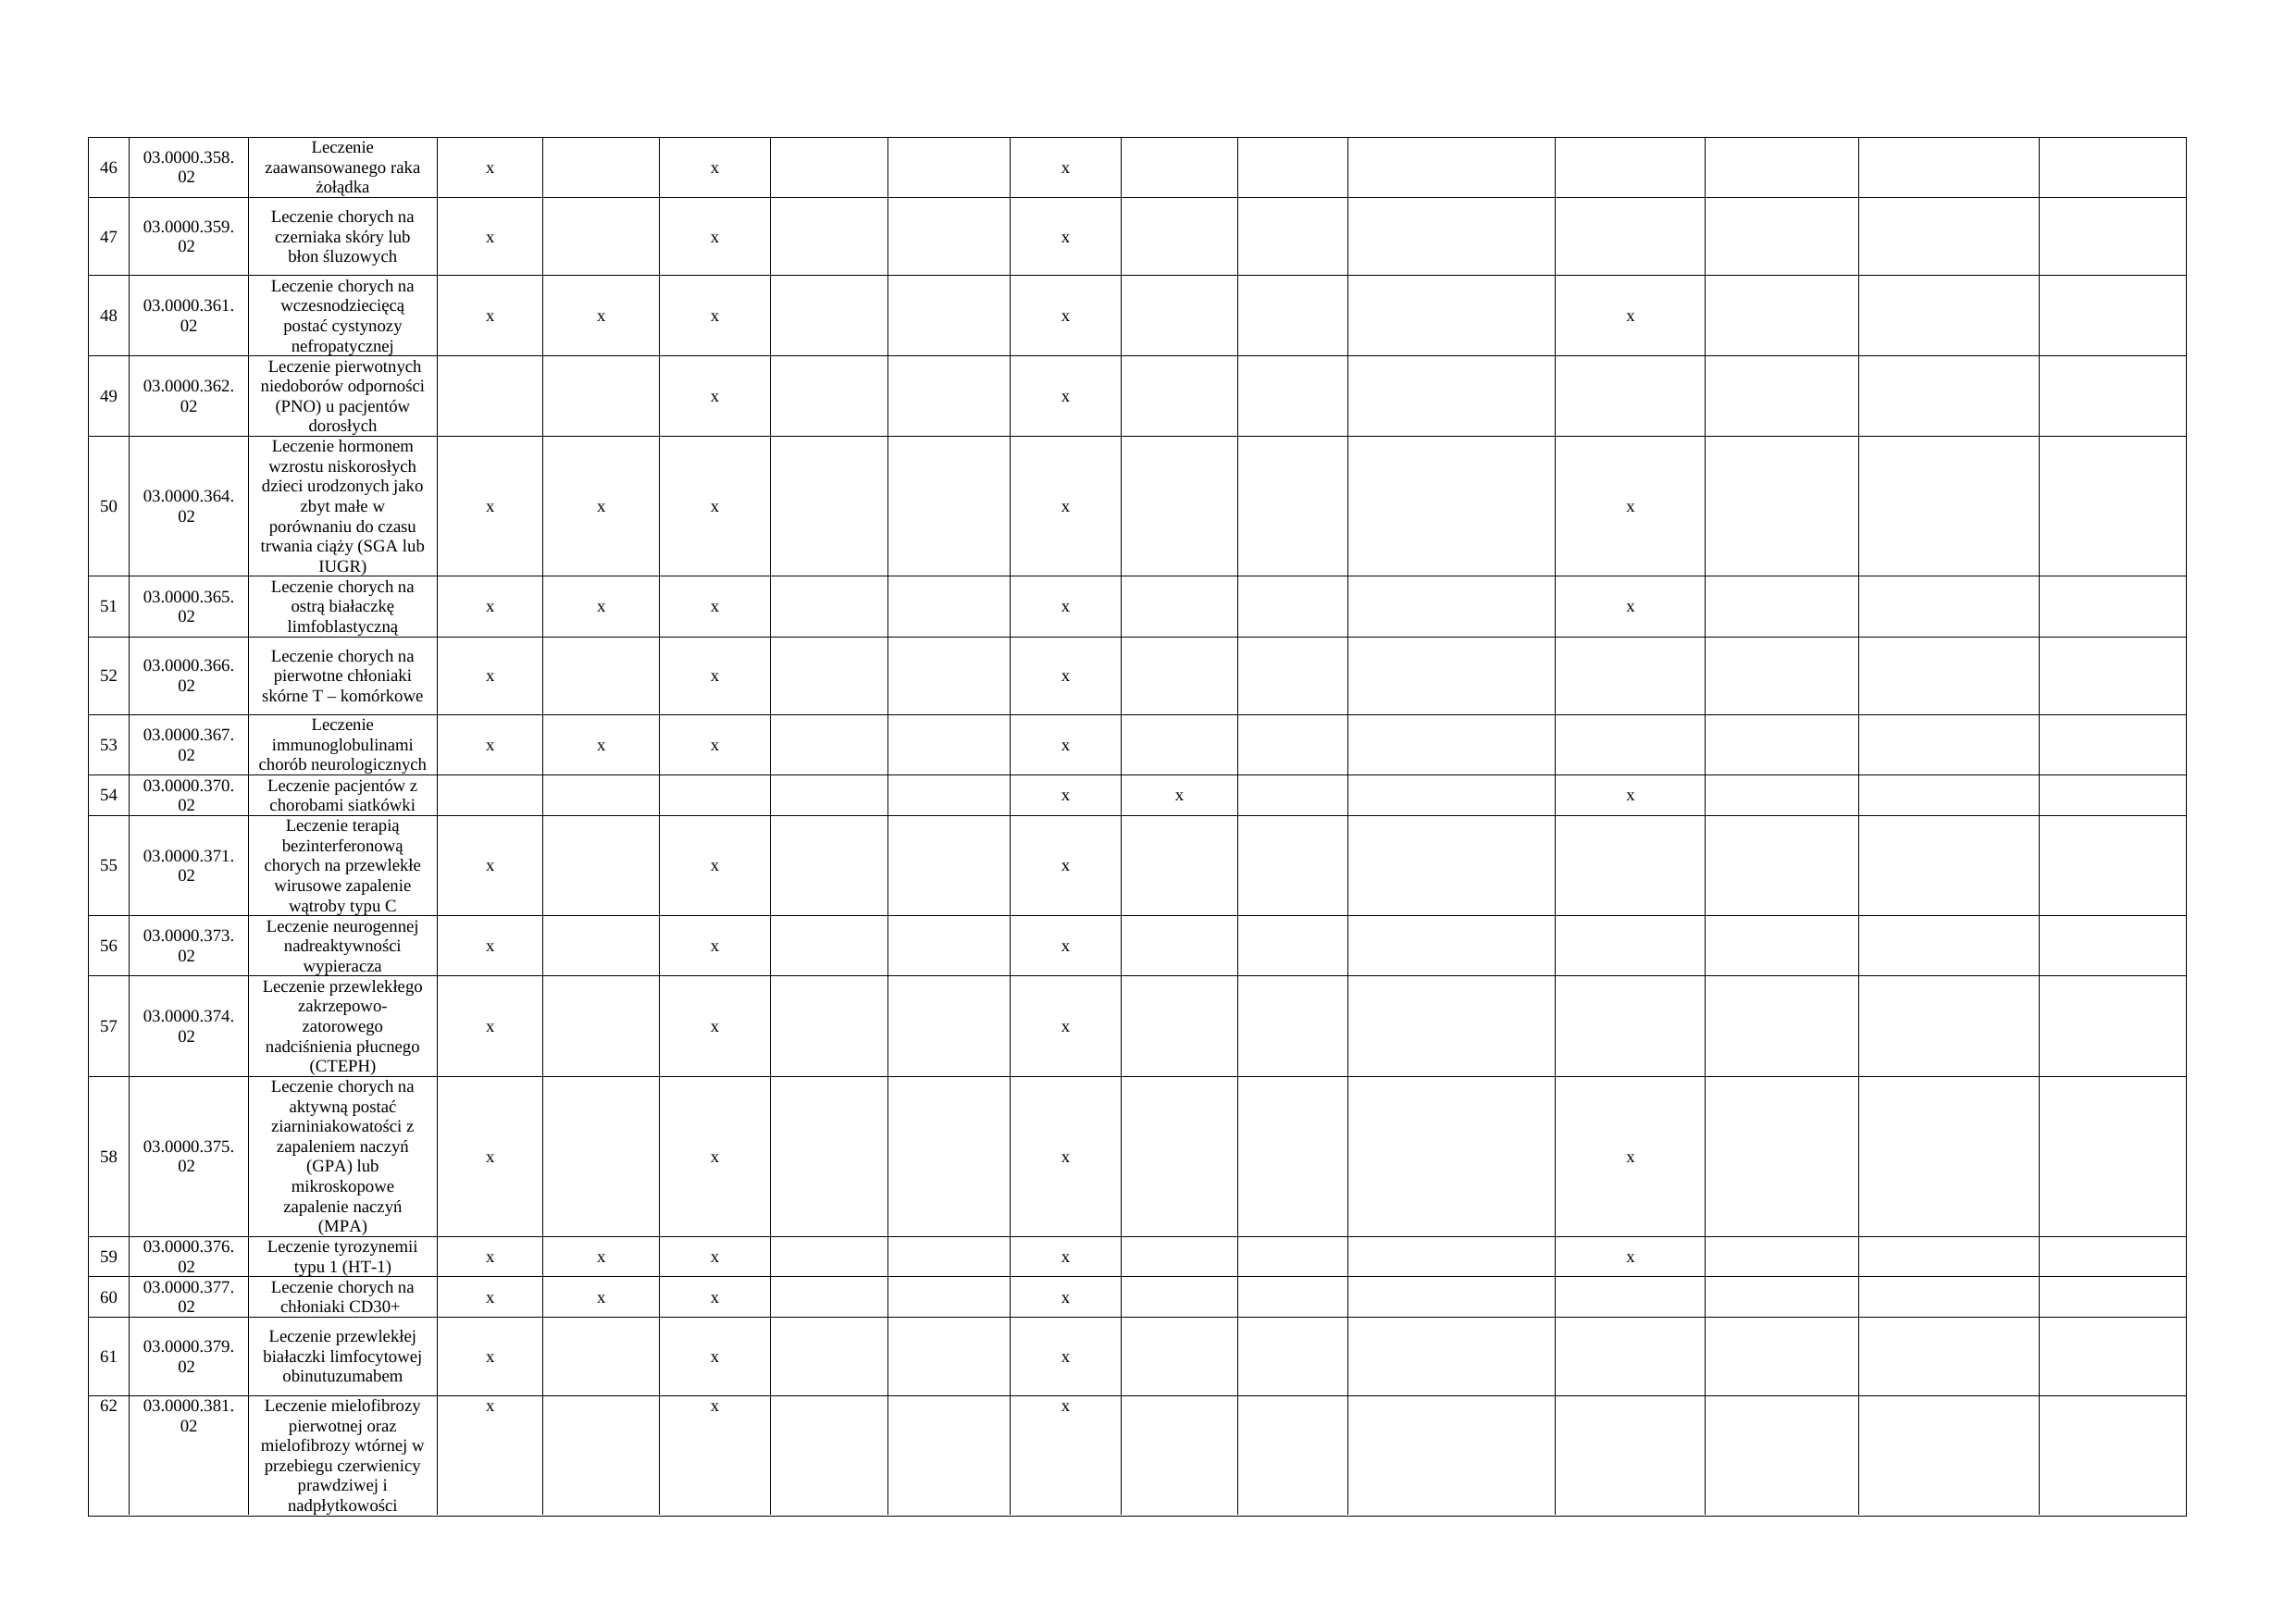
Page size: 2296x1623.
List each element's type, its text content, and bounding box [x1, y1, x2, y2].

table_cell [543, 198, 659, 275]
table_cell [2040, 1277, 2186, 1317]
table_cell [1238, 638, 1347, 714]
table_cell [1238, 1318, 1347, 1394]
table_cell 48 [89, 276, 129, 355]
table_cell [2040, 638, 2186, 714]
table_cell [543, 916, 659, 975]
table_cell [1348, 1077, 1555, 1236]
table_cell [1556, 198, 1705, 275]
table_cell [1859, 715, 2039, 774]
table_cell [888, 138, 1010, 197]
table_cell [1348, 198, 1555, 275]
table_cell [771, 916, 887, 975]
table_cell 54 [89, 775, 129, 815]
table_cell [771, 198, 887, 275]
table_cell x [438, 1318, 542, 1394]
table_cell x [660, 1277, 770, 1317]
table_cell Leczenie chorych na pierwotne chłoniaki skórne T – komórkowe [249, 638, 437, 714]
table_cell [1348, 1237, 1555, 1276]
table_cell [1556, 976, 1705, 1076]
table_cell [1706, 1237, 1858, 1276]
table_cell x [1011, 1237, 1121, 1276]
table_cell [1238, 576, 1347, 636]
table_cell [1348, 576, 1555, 636]
table_cell [2040, 715, 2186, 774]
table_cell Leczenie chorych na ostrą białaczkę limfoblastyczną [249, 576, 437, 636]
table_cell [888, 198, 1010, 275]
table_cell [1238, 1237, 1347, 1276]
table_cell [888, 1077, 1010, 1236]
table_cell Leczenie chorych na czerniaka skóry lub błon śluzowych [249, 198, 437, 275]
table_cell x [660, 437, 770, 576]
table_cell [1706, 715, 1858, 774]
table_cell [1348, 1396, 1555, 1515]
table_cell [1556, 715, 1705, 774]
table_cell x [1011, 138, 1121, 197]
table_cell [1859, 1277, 2039, 1317]
table_cell [1122, 437, 1237, 576]
table_cell [543, 976, 659, 1076]
table_cell x [660, 576, 770, 636]
table_cell [1238, 775, 1347, 815]
table_cell [1348, 816, 1555, 915]
table_cell x [438, 715, 542, 774]
table_cell [1348, 775, 1555, 815]
table_cell x [438, 198, 542, 275]
table_cell [2040, 198, 2186, 275]
table_cell x [1556, 437, 1705, 576]
table_cell 50 [89, 437, 129, 576]
table_cell [1556, 356, 1705, 436]
table_cell [2040, 976, 2186, 1076]
table_cell 55 [89, 816, 129, 915]
table_cell [1859, 1396, 2039, 1515]
table_cell [1706, 916, 1858, 975]
table_cell [1122, 138, 1237, 197]
table_cell [1238, 715, 1347, 774]
table_cell x [438, 976, 542, 1076]
table_cell x [438, 638, 542, 714]
table_cell [1706, 775, 1858, 815]
table_cell [1556, 916, 1705, 975]
table_cell 03.0000.371.02 [130, 816, 248, 915]
table_cell [1122, 715, 1237, 774]
table_cell 53 [89, 715, 129, 774]
table_cell x [660, 976, 770, 1076]
table_cell [1122, 1318, 1237, 1394]
table_cell [1706, 276, 1858, 355]
table_cell [888, 576, 1010, 636]
table_cell [771, 1318, 887, 1394]
table_cell [1348, 715, 1555, 774]
table_cell Leczenie hormonem wzrostu niskorosłych dzieci urodzonych jako zbyt małe w porównaniu do czasu trwania ciąży (SGA lub IUGR) [249, 437, 437, 576]
table_cell x [543, 276, 659, 355]
table_cell [1706, 198, 1858, 275]
table_cell x [1011, 198, 1121, 275]
table_cell [1859, 276, 2039, 355]
table_cell x [438, 816, 542, 915]
table_cell 46 [89, 138, 129, 197]
table_cell [1122, 356, 1237, 436]
table_cell [2040, 816, 2186, 915]
table_cell Leczenie terapią bezinterferonową chorych na przewlekłe wirusowe zapalenie wątroby typu C [249, 816, 437, 915]
table_cell [771, 976, 887, 1076]
table_cell [2040, 437, 2186, 576]
table_cell 03.0000.377.02 [130, 1277, 248, 1317]
table_cell [1238, 356, 1347, 436]
table_cell 03.0000.361.02 [130, 276, 248, 355]
table_cell x [1011, 1318, 1121, 1394]
table_cell [1556, 1277, 1705, 1317]
table_cell x [1011, 576, 1121, 636]
table_cell [1706, 638, 1858, 714]
table_cell x [543, 1277, 659, 1317]
table_cell [1859, 1077, 2039, 1236]
table_cell Leczenie chorych na wczesnodziecięcą postać cystynozy nefropatycznej [249, 276, 437, 355]
table_cell [1859, 1318, 2039, 1394]
table_cell x [438, 916, 542, 975]
table_cell [1238, 816, 1347, 915]
table_cell x [438, 1077, 542, 1236]
table_cell [2040, 1077, 2186, 1236]
table_cell [1122, 576, 1237, 636]
table_cell x [438, 276, 542, 355]
table_cell [771, 1237, 887, 1276]
table_cell x [1011, 1277, 1121, 1317]
table_cell 03.0000.374.02 [130, 976, 248, 1076]
table_cell [1859, 356, 2039, 436]
table_cell 03.0000.379.02 [130, 1318, 248, 1394]
table_cell [1859, 976, 2039, 1076]
table_cell x [660, 1077, 770, 1236]
table_cell [1706, 976, 1858, 1076]
table_cell [1122, 976, 1237, 1076]
table_cell x [438, 437, 542, 576]
table_cell 51 [89, 576, 129, 636]
table_cell [1706, 576, 1858, 636]
table_cell x [660, 638, 770, 714]
table_cell x [1556, 775, 1705, 815]
table_cell [888, 816, 1010, 915]
table_cell [543, 356, 659, 436]
table_cell [1556, 1318, 1705, 1394]
table_cell Leczenie tyrozynemii typu 1 (HT-1) [249, 1237, 437, 1276]
table_cell 60 [89, 1277, 129, 1317]
table_cell [1122, 1077, 1237, 1236]
table_cell x [660, 198, 770, 275]
table_cell 03.0000.375.02 [130, 1077, 248, 1236]
table_cell [1556, 638, 1705, 714]
table_cell [543, 1318, 659, 1394]
table_cell [1238, 198, 1347, 275]
table_cell [2040, 1237, 2186, 1276]
table_cell [888, 976, 1010, 1076]
table_cell [2040, 775, 2186, 815]
table_cell [1859, 437, 2039, 576]
table_cell [1122, 276, 1237, 355]
table_cell [2040, 276, 2186, 355]
table_cell 03.0000.376.02 [130, 1237, 248, 1276]
table_cell [1122, 1396, 1237, 1515]
table_cell [2040, 356, 2186, 436]
table_cell [771, 1396, 887, 1515]
table_cell x [1011, 916, 1121, 975]
table_cell 57 [89, 976, 129, 1076]
table_cell [1859, 775, 2039, 815]
table_cell 56 [89, 916, 129, 975]
table_cell 52 [89, 638, 129, 714]
table_cell [1122, 638, 1237, 714]
table_cell [660, 775, 770, 815]
table_cell Leczenie zaawansowanego raka żołądka [249, 138, 437, 197]
table_cell 03.0000.367.02 [130, 715, 248, 774]
table_cell [1706, 816, 1858, 915]
table_cell x [660, 138, 770, 197]
table_cell [1238, 1077, 1347, 1236]
table_cell Leczenie przewlekłego zakrzepowo-zatorowego nadciśnienia płucnego (CTEPH) [249, 976, 437, 1076]
table_cell [1238, 138, 1347, 197]
table_cell [1238, 437, 1347, 576]
table_cell 62 [89, 1396, 129, 1515]
table_cell 61 [89, 1318, 129, 1394]
table_cell x [543, 437, 659, 576]
table_cell [1348, 976, 1555, 1076]
table_cell 03.0000.362.02 [130, 356, 248, 436]
table_cell [1238, 1396, 1347, 1515]
table_cell [2040, 138, 2186, 197]
table_cell [771, 276, 887, 355]
table_cell 03.0000.359.02 [130, 198, 248, 275]
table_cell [249, 1396, 437, 1515]
table_cell [1706, 1396, 1858, 1515]
table_cell [543, 138, 659, 197]
table_cell x [1011, 356, 1121, 436]
table_cell x [438, 1396, 542, 1515]
table_cell x [1556, 276, 1705, 355]
table_cell [1238, 276, 1347, 355]
table_cell x [660, 816, 770, 915]
table_cell [888, 1396, 1010, 1515]
table_cell x [660, 276, 770, 355]
table_cell [1348, 437, 1555, 576]
table_cell [438, 356, 542, 436]
table_cell [1859, 638, 2039, 714]
table_cell [771, 576, 887, 636]
table_cell 58 [89, 1077, 129, 1236]
table_cell [1706, 1277, 1858, 1317]
table_cell [543, 638, 659, 714]
table_cell Leczenie przewlekłej białaczki limfocytowej obinutuzumabem [249, 1318, 437, 1394]
table_cell [1859, 916, 2039, 975]
table_cell x [660, 1396, 770, 1515]
table_cell [888, 638, 1010, 714]
table_cell Leczenie immunoglobulinami chorób neurologicznych [249, 715, 437, 774]
table_cell [1122, 816, 1237, 915]
table_cell x [438, 1237, 542, 1276]
table_cell [1859, 138, 2039, 197]
table_cell x [1011, 775, 1121, 815]
table_cell x [660, 1237, 770, 1276]
table_cell x [1011, 816, 1121, 915]
table_cell x [1011, 715, 1121, 774]
table_cell x [543, 576, 659, 636]
table_cell Leczenie chorych na chłoniaki CD30+ [249, 1277, 437, 1317]
table_cell 03.0000.364.02 [130, 437, 248, 576]
table_cell [888, 715, 1010, 774]
table_cell [771, 775, 887, 815]
table_cell [543, 1077, 659, 1236]
table_cell x [660, 1318, 770, 1394]
table_cell [771, 1077, 887, 1236]
table_cell [888, 1277, 1010, 1317]
table_cell [888, 356, 1010, 436]
table_cell [1706, 437, 1858, 576]
table_cell [1859, 1237, 2039, 1276]
table_cell x [1011, 437, 1121, 576]
table_cell Leczenie neurogennej nadreaktywności wypieracza [249, 916, 437, 975]
table_cell x [438, 1277, 542, 1317]
table_cell 03.0000.373.02 [130, 916, 248, 975]
table_cell x [660, 916, 770, 975]
table_cell [1238, 976, 1347, 1076]
table_cell x [1011, 276, 1121, 355]
table_cell [1859, 198, 2039, 275]
table_cell x [1556, 1077, 1705, 1236]
table_cell [2040, 1396, 2186, 1515]
table_cell 03.0000.358.02 [130, 138, 248, 197]
table_cell [888, 916, 1010, 975]
table_cell x [1556, 1237, 1705, 1276]
table_cell [543, 1396, 659, 1515]
table_cell x [543, 1237, 659, 1276]
table_cell [1348, 1318, 1555, 1394]
table_cell [1859, 816, 2039, 915]
table_cell [1348, 138, 1555, 197]
table_cell [1706, 1077, 1858, 1236]
table_cell [771, 437, 887, 576]
table_cell [771, 715, 887, 774]
table_cell [1556, 138, 1705, 197]
table_cell [888, 1318, 1010, 1394]
table_cell [1348, 276, 1555, 355]
table_cell [888, 276, 1010, 355]
table_cell [1706, 1318, 1858, 1394]
table_cell x [1011, 1396, 1121, 1515]
table_cell [888, 775, 1010, 815]
table_cell Leczenie pacjentów z chorobami siatkówki [249, 775, 437, 815]
table_cell [1859, 576, 2039, 636]
table_cell [771, 1277, 887, 1317]
table_cell x [1122, 775, 1237, 815]
table_cell 03.0000.370.02 [130, 775, 248, 815]
table_cell [1122, 198, 1237, 275]
table_cell 49 [89, 356, 129, 436]
table_cell [1348, 638, 1555, 714]
table_cell [1348, 1277, 1555, 1317]
table_cell x [438, 576, 542, 636]
table_cell x [660, 715, 770, 774]
table_cell [1238, 916, 1347, 975]
table_cell [888, 1237, 1010, 1276]
table_cell [543, 775, 659, 815]
table_cell 03.0000.381.02 [130, 1396, 248, 1515]
table_cell [771, 638, 887, 714]
table_cell x [1011, 976, 1121, 1076]
table_cell [2040, 916, 2186, 975]
table_cell Leczenie chorych na aktywną postać ziarniniakowatości z zapaleniem naczyń (GPA) lub mikroskopowe zapalenie naczyń (MPA) [249, 1077, 437, 1236]
table_cell [2040, 576, 2186, 636]
table_cell 03.0000.365.02 [130, 576, 248, 636]
table_cell x [1011, 638, 1121, 714]
table_cell [771, 816, 887, 915]
table_cell x [543, 715, 659, 774]
table_cell [543, 816, 659, 915]
table_cell Leczenie pierwotnych niedoborów odporności (PNO) u pacjentów dorosłych [249, 356, 437, 436]
table_cell [1556, 816, 1705, 915]
table_cell x [660, 356, 770, 436]
table_cell [1122, 1237, 1237, 1276]
table_cell 03.0000.366.02 [130, 638, 248, 714]
table_cell x [438, 138, 542, 197]
table_cell x [1011, 1077, 1121, 1236]
table_cell [1706, 138, 1858, 197]
table_cell [438, 775, 542, 815]
table_cell [771, 356, 887, 436]
table_cell [2040, 1318, 2186, 1394]
table_cell [1122, 1277, 1237, 1317]
table_cell [888, 437, 1010, 576]
table_cell 59 [89, 1237, 129, 1276]
table_cell 47 [89, 198, 129, 275]
table_cell [1706, 356, 1858, 436]
table_cell [1348, 356, 1555, 436]
table_cell x [1556, 576, 1705, 636]
table_cell [1122, 916, 1237, 975]
table_cell [771, 138, 887, 197]
table_cell [1238, 1277, 1347, 1317]
table_cell [1348, 916, 1555, 975]
table_cell [1556, 1396, 1705, 1515]
